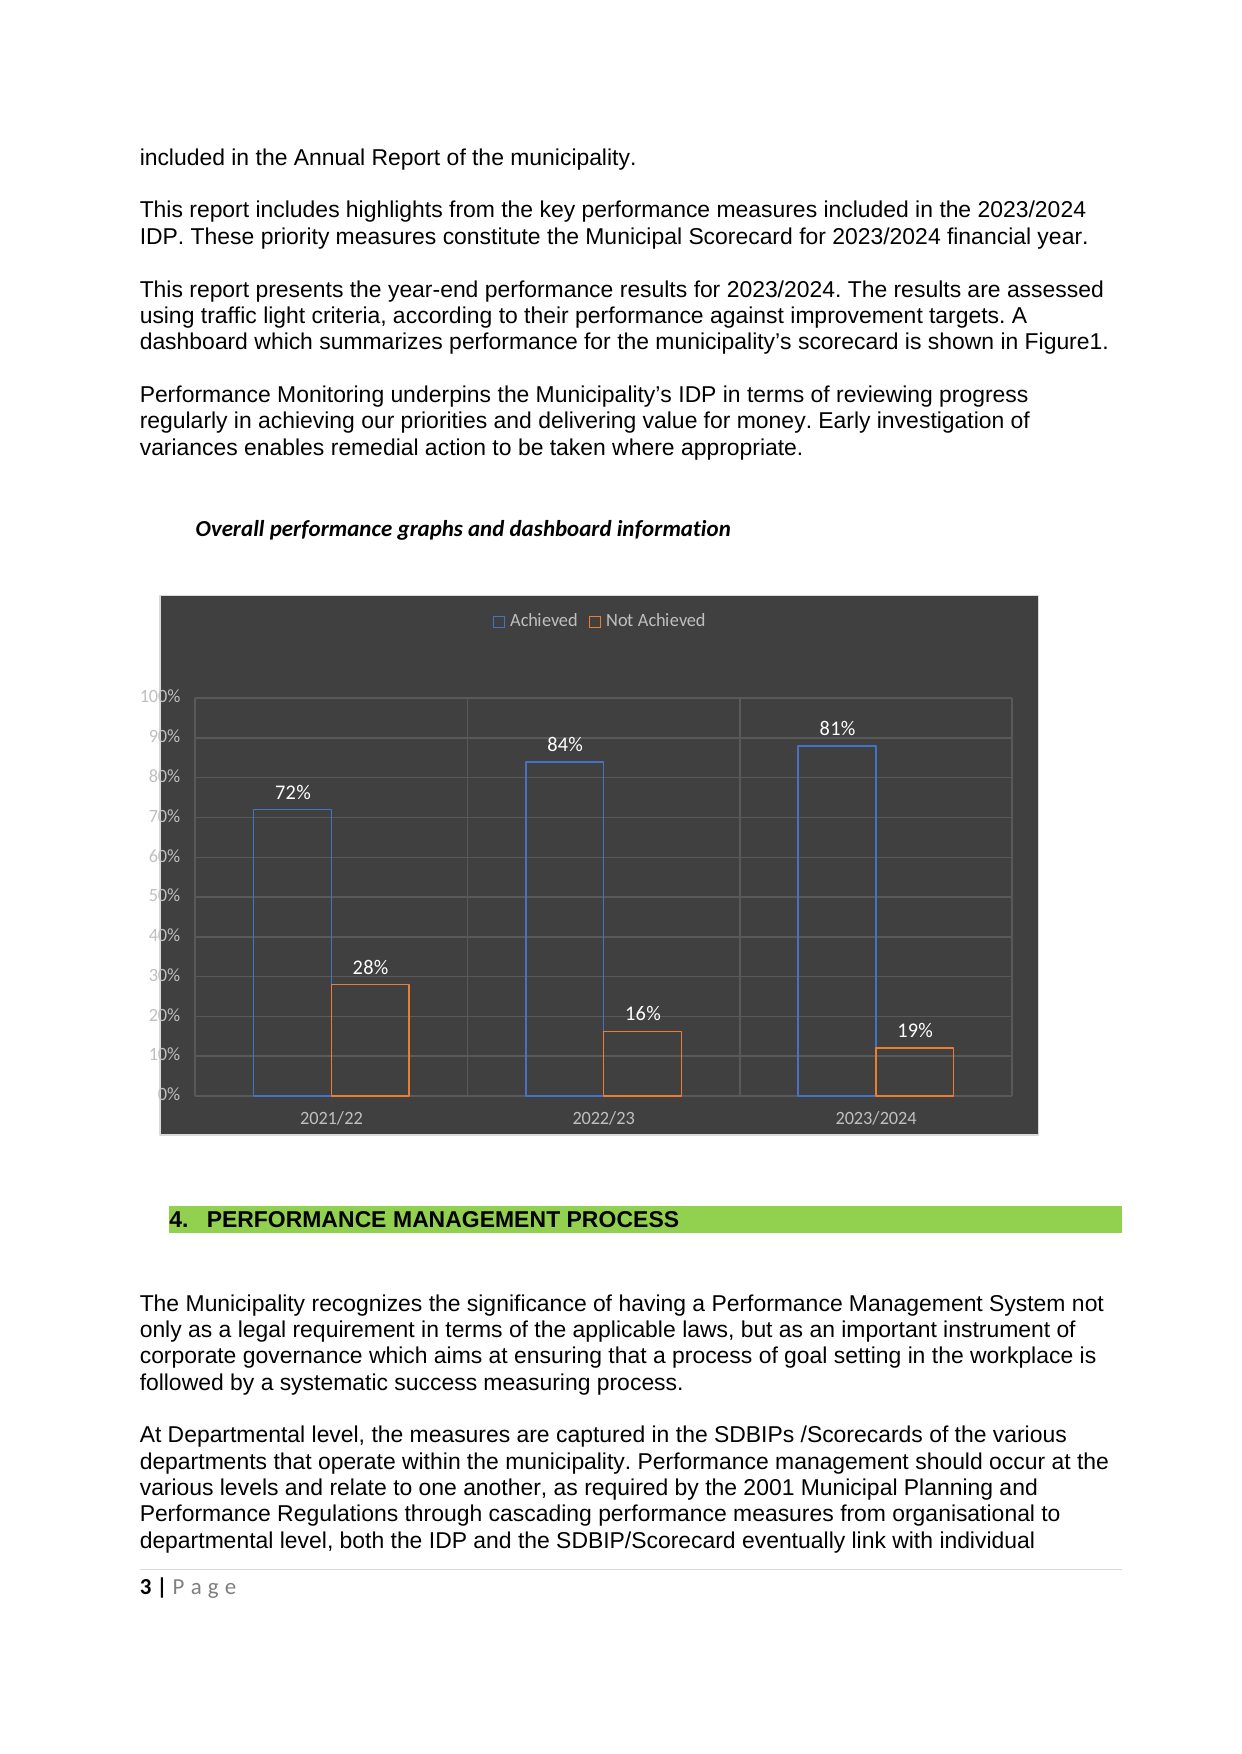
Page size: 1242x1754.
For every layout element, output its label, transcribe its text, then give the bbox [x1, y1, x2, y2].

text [139, 1421, 1116, 1553]
text Overall performance graphs and dashboard information [195, 513, 1124, 542]
subtitle PERFORMANCE MANAGEMENT PROCESS [169, 1206, 1122, 1233]
text This report presents the year-end performance results for 2023/2024. The results are assessed using traffic light criteria, according to their performance against improvement targets. A dashboard which summarizes performance for the municipality’s scorecard is shown in Figure1. [139, 276, 1116, 354]
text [139, 144, 1116, 170]
text This report includes highlights from the key performance measures included in the 2023/2024 IDP. These priority measures constitute the Municipal Scorecard for 2023/2024 financial year. [139, 196, 1116, 249]
text The Municipality recognizes the significance of having a Performance Management System not only as a legal requirement in terms of the applicable laws, but as an important instrument of corporate governance which aims at ensuring that a process of goal setting in the workplace is followed by a systematic success measuring process. [139, 1289, 1116, 1395]
text Performance Monitoring underpins the Municipality’s IDP in terms of reviewing progress regularly in achieving our priorities and delivering value for money. Early investigation of variances enables remedial action to be taken where appropriate. [139, 381, 1116, 460]
